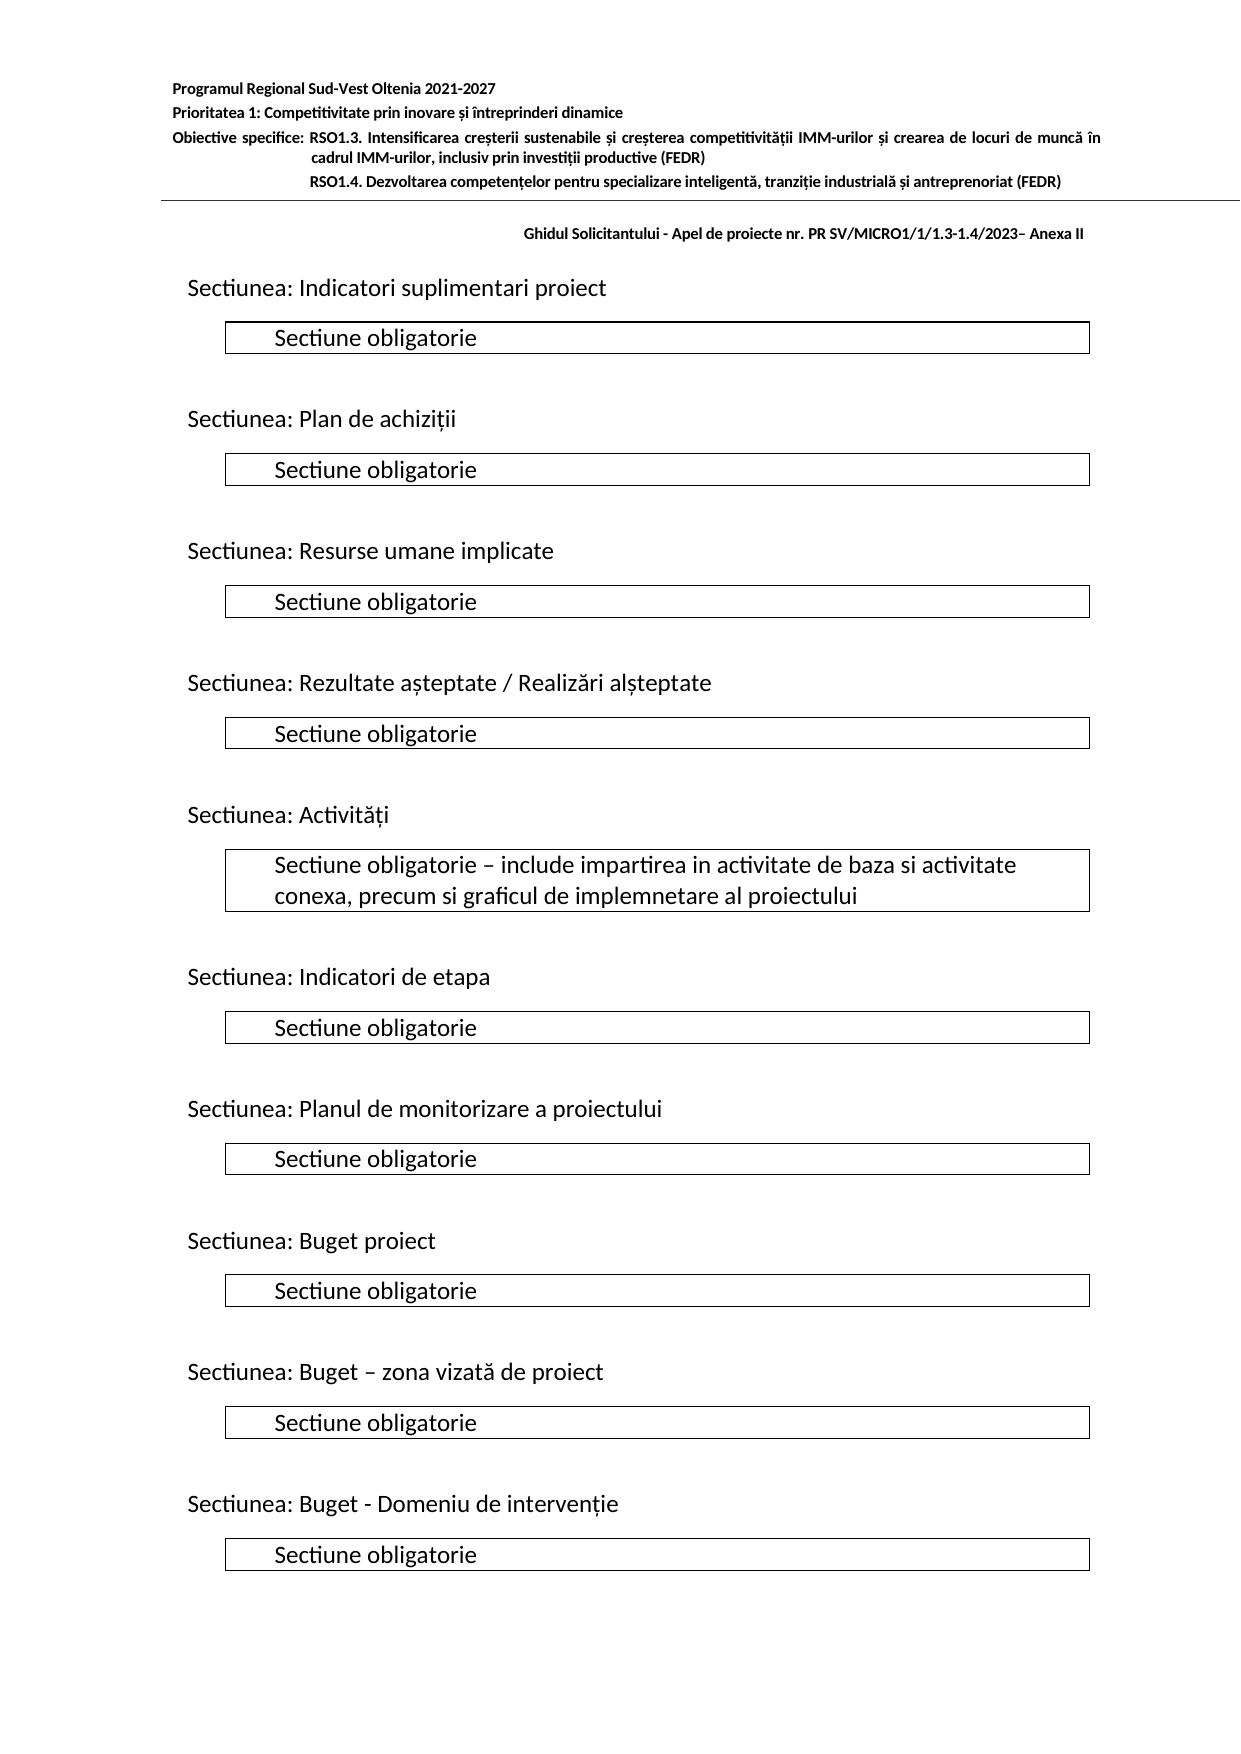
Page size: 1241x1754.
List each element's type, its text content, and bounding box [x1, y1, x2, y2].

text Sectiunea: Rezultate așteptate / Realizări alșteptate [187, 667, 1090, 698]
text Sectiunea: Resurse umane implicate [187, 535, 1090, 566]
text Sectiunea: Plan de achiziții [187, 404, 1090, 434]
text Sectiunea: Indicatori de etapa [187, 961, 1090, 992]
table_header Sectiune obligatorie [226, 454, 1089, 485]
text Sectiunea: Buget proiect [187, 1225, 1090, 1255]
text Sectiunea: Buget - Domeniu de intervenție [187, 1488, 1090, 1519]
text Sectiunea: Activități [187, 799, 1090, 829]
table_header Sectiune obligatorie [226, 1539, 1089, 1569]
text Sectiunea: Indicatori suplimentari proiect [187, 272, 1090, 302]
table_header Sectiune obligatorie [226, 718, 1089, 748]
table_header Sectiune obligatorie [226, 1012, 1089, 1042]
table_header Sectiune obligatorie [226, 1407, 1089, 1438]
table_header Sectiune obligatorie [226, 323, 1089, 353]
table_header Sectiune obligatorie [226, 1144, 1089, 1174]
table_header Sectiune obligatorie – include impartirea in activitate de baza si activitate conexa, precum si graficul de implemnetare al proiectului [226, 850, 1089, 911]
text Sectiunea: Buget – zona vizată de proiect [187, 1357, 1090, 1387]
table_header Sectiune obligatorie [226, 1275, 1089, 1306]
text Sectiunea: Planul de monitorizare a proiectului [187, 1093, 1090, 1123]
table_header Sectiune obligatorie [226, 586, 1089, 617]
